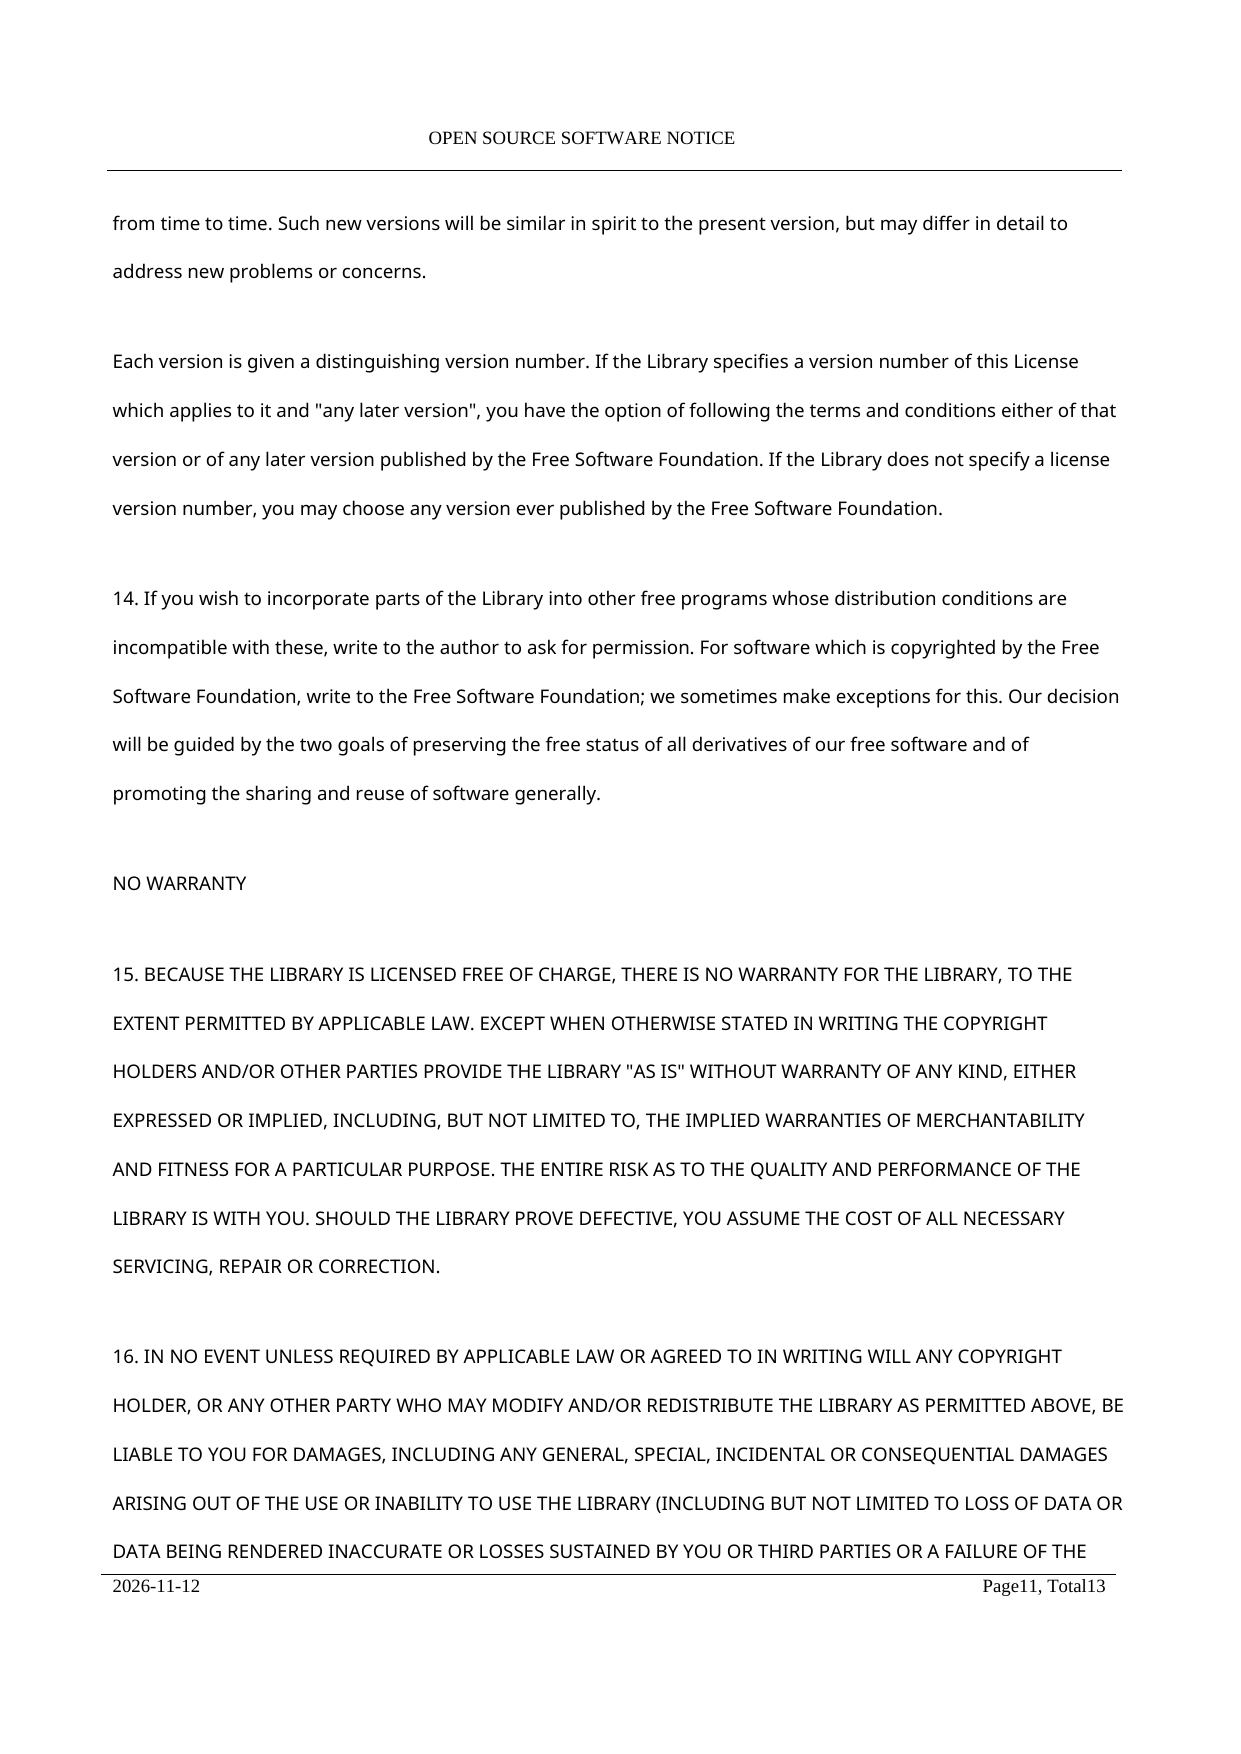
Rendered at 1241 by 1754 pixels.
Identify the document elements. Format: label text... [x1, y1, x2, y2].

text 15. BECAUSE THE LIBRARY IS LICENSED FREE OF CHARGE, THERE IS NO WARRANTY FOR THE LIBRARY, TO THE EXTENT PERMITTED BY APPLICABLE LAW. EXCEPT WHEN OTHERWISE STATED IN WRITING THE COPYRIGHT HOLDERS AND/OR OTHER PARTIES PROVIDE THE LIBRARY "AS IS" WITHOUT WARRANTY OF ANY KIND, EITHER EXPRESSED OR IMPLIED, INCLUDING, BUT NOT LIMITED TO, THE IMPLIED WARRANTIES OF MERCHANTABILITY AND FITNESS FOR A PARTICULAR PURPOSE. THE ENTIRE RISK AS TO THE QUALITY AND PERFORMANCE OF THE LIBRARY IS WITH YOU. SHOULD THE LIBRARY PROVE DEFECTIVE, YOU ASSUME THE COST OF ALL NECESSARY SERVICING, REPAIR OR CORRECTION. [112, 958, 1128, 1283]
text NO WARRANTY [112, 867, 1128, 900]
text 14. If you wish to incorporate parts of the Library into other free programs whose distribution conditions are incompatible with these, write to the author to ask for permission. For software which is copyrighted by the Free Software Foundation, write to the Free Software Foundation; we sometimes make exceptions for this. Our decision will be guided by the two goals of preserving the free status of all derivatives of our free software and of promoting the sharing and reuse of software generally. [112, 582, 1128, 809]
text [112, 1340, 1128, 1568]
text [112, 206, 1128, 288]
text Each version is given a distinguishing version number. If the Library specifies a version number of this License which applies to it and "any later version", you have the option of following the terms and conditions either of that version or of any later version published by the Free Software Foundation. If the Library does not specify a license version number, you may choose any version ever published by the Free Software Foundation. [112, 345, 1128, 524]
